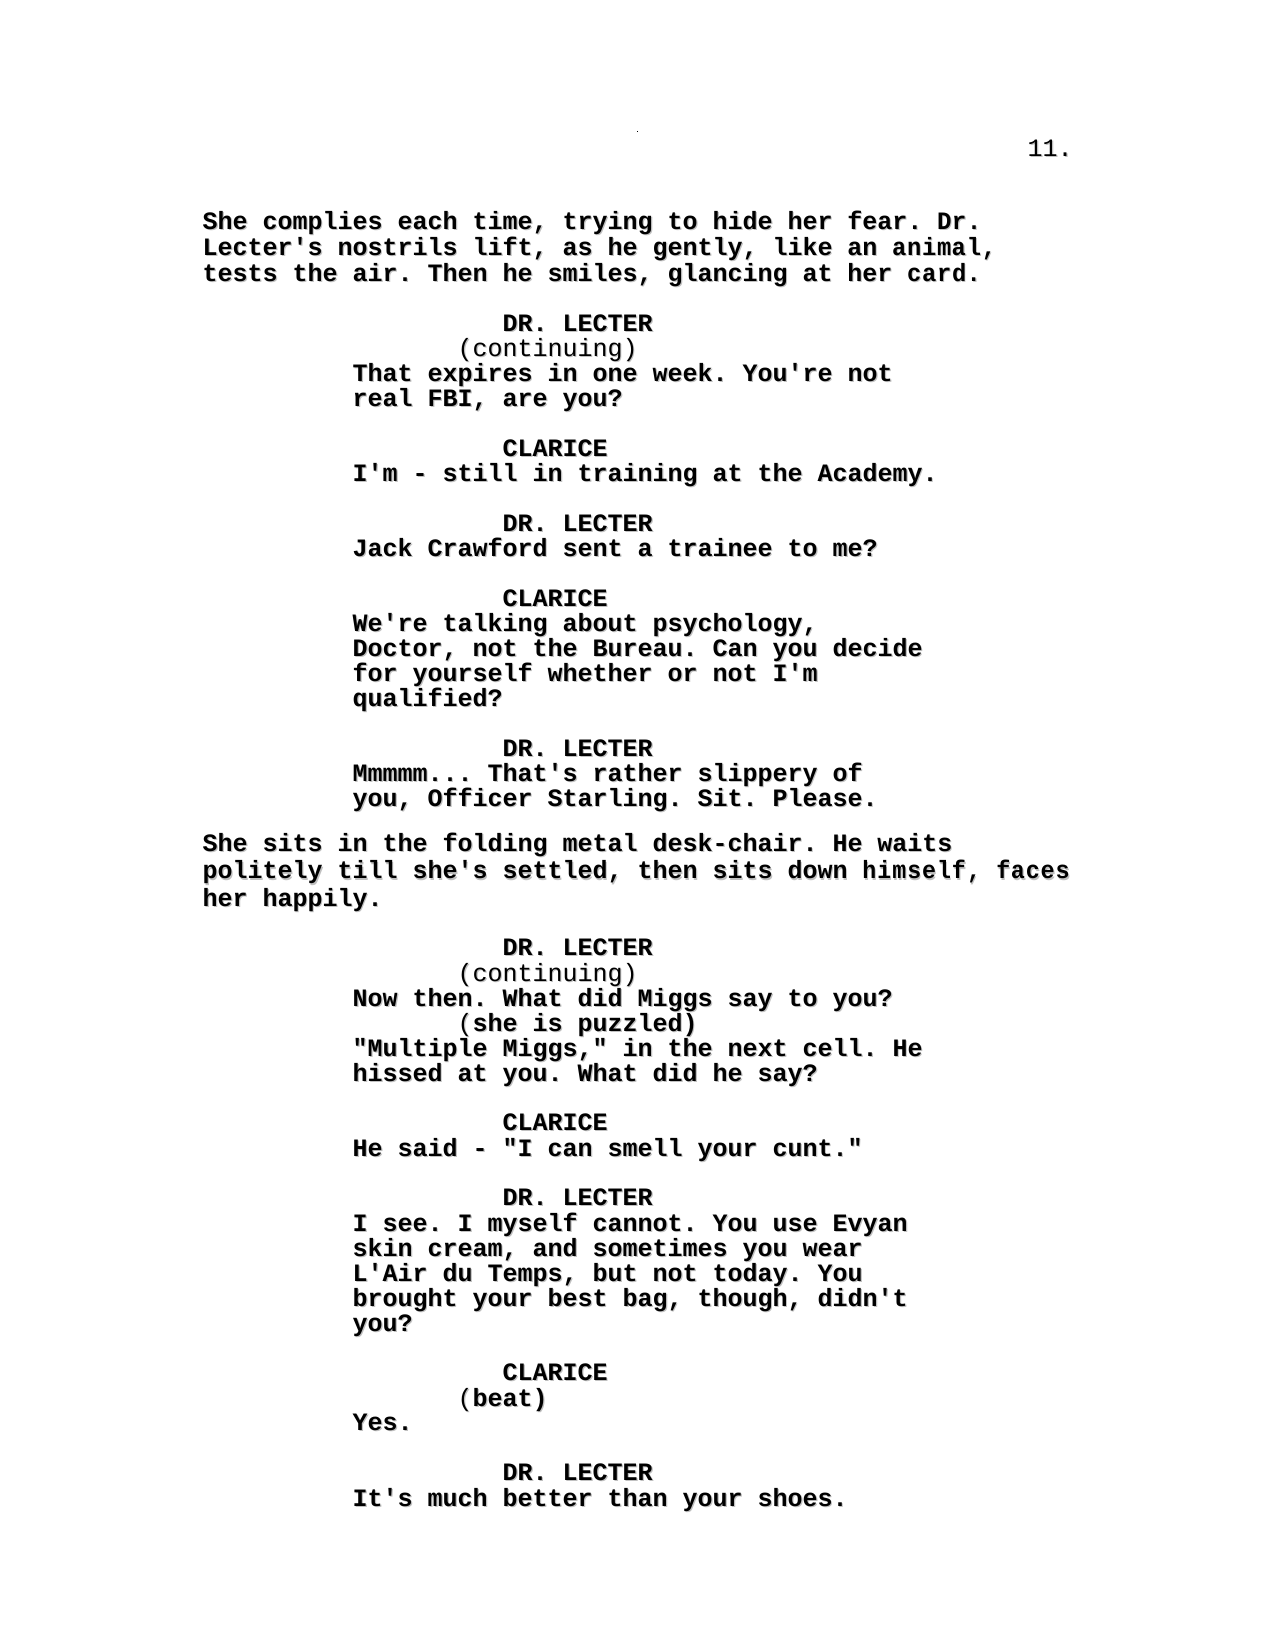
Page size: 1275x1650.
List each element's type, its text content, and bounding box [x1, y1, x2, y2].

text I'm - still in training at the Academy. [352, 462, 1087, 487]
text DR. LECTER [502, 308, 1087, 337]
text Jack Crawford sent a trainee to me? [352, 537, 1087, 562]
text CLARICE [502, 583, 1087, 612]
text qualified? [352, 687, 1087, 712]
text (continuing) [457, 337, 1087, 362]
text DR. LECTER [502, 508, 1087, 537]
text L'Air du Temps, but not today. You [352, 1262, 1087, 1287]
text I see. I myself cannot. You use Evyan [352, 1212, 1087, 1237]
text It's much better than your shoes. [352, 1487, 1087, 1512]
text you? [352, 1312, 1087, 1337]
text CLARICE [502, 1108, 1087, 1137]
text He said - "I can smell your cunt." [352, 1137, 1087, 1162]
text real FBI, are you? [352, 387, 1087, 412]
text She complies each time, trying to hide her fear. Dr. Lecter's nostrils lift, as he gently, like an animal, tests the air. Then he smiles, glancing at her card. [202, 208, 1012, 287]
text (continuing) [457, 962, 1087, 987]
text DR. LECTER [502, 733, 1087, 762]
text "Multiple Miggs," in the next cell. He [352, 1037, 1087, 1062]
text DR. LECTER [502, 1183, 1087, 1212]
text DR. LECTER [502, 1458, 1087, 1487]
text skin cream, and sometimes you wear [352, 1237, 1087, 1262]
text Mmmmm... That's rather slippery of [352, 762, 1087, 787]
text DR. LECTER [502, 933, 1087, 962]
text (beat) [457, 1387, 1087, 1412]
text We're talking about psychology, [352, 612, 1087, 637]
text CLARICE [502, 433, 1087, 462]
text for yourself whether or not I'm [352, 662, 1087, 687]
text She sits in the folding metal desk-chair. He waits politely till she's settled, then sits down himself, faces her happily. [202, 830, 1087, 912]
text brought your best bag, though, didn't [352, 1287, 1087, 1312]
text (she is puzzled) [457, 1012, 1087, 1037]
text Now then. What did Miggs say to you? [352, 987, 1087, 1012]
text Doctor, not the Bureau. Can you decide [352, 637, 1087, 662]
text That expires in one week. You're not [352, 362, 1087, 387]
text 11. [1027, 133, 1087, 162]
text Yes. [352, 1408, 419, 1437]
text CLARICE [502, 1358, 1087, 1387]
text hissed at you. What did he say? [352, 1062, 1087, 1087]
text you, Officer Starling. Sit. Please. [352, 787, 1087, 812]
